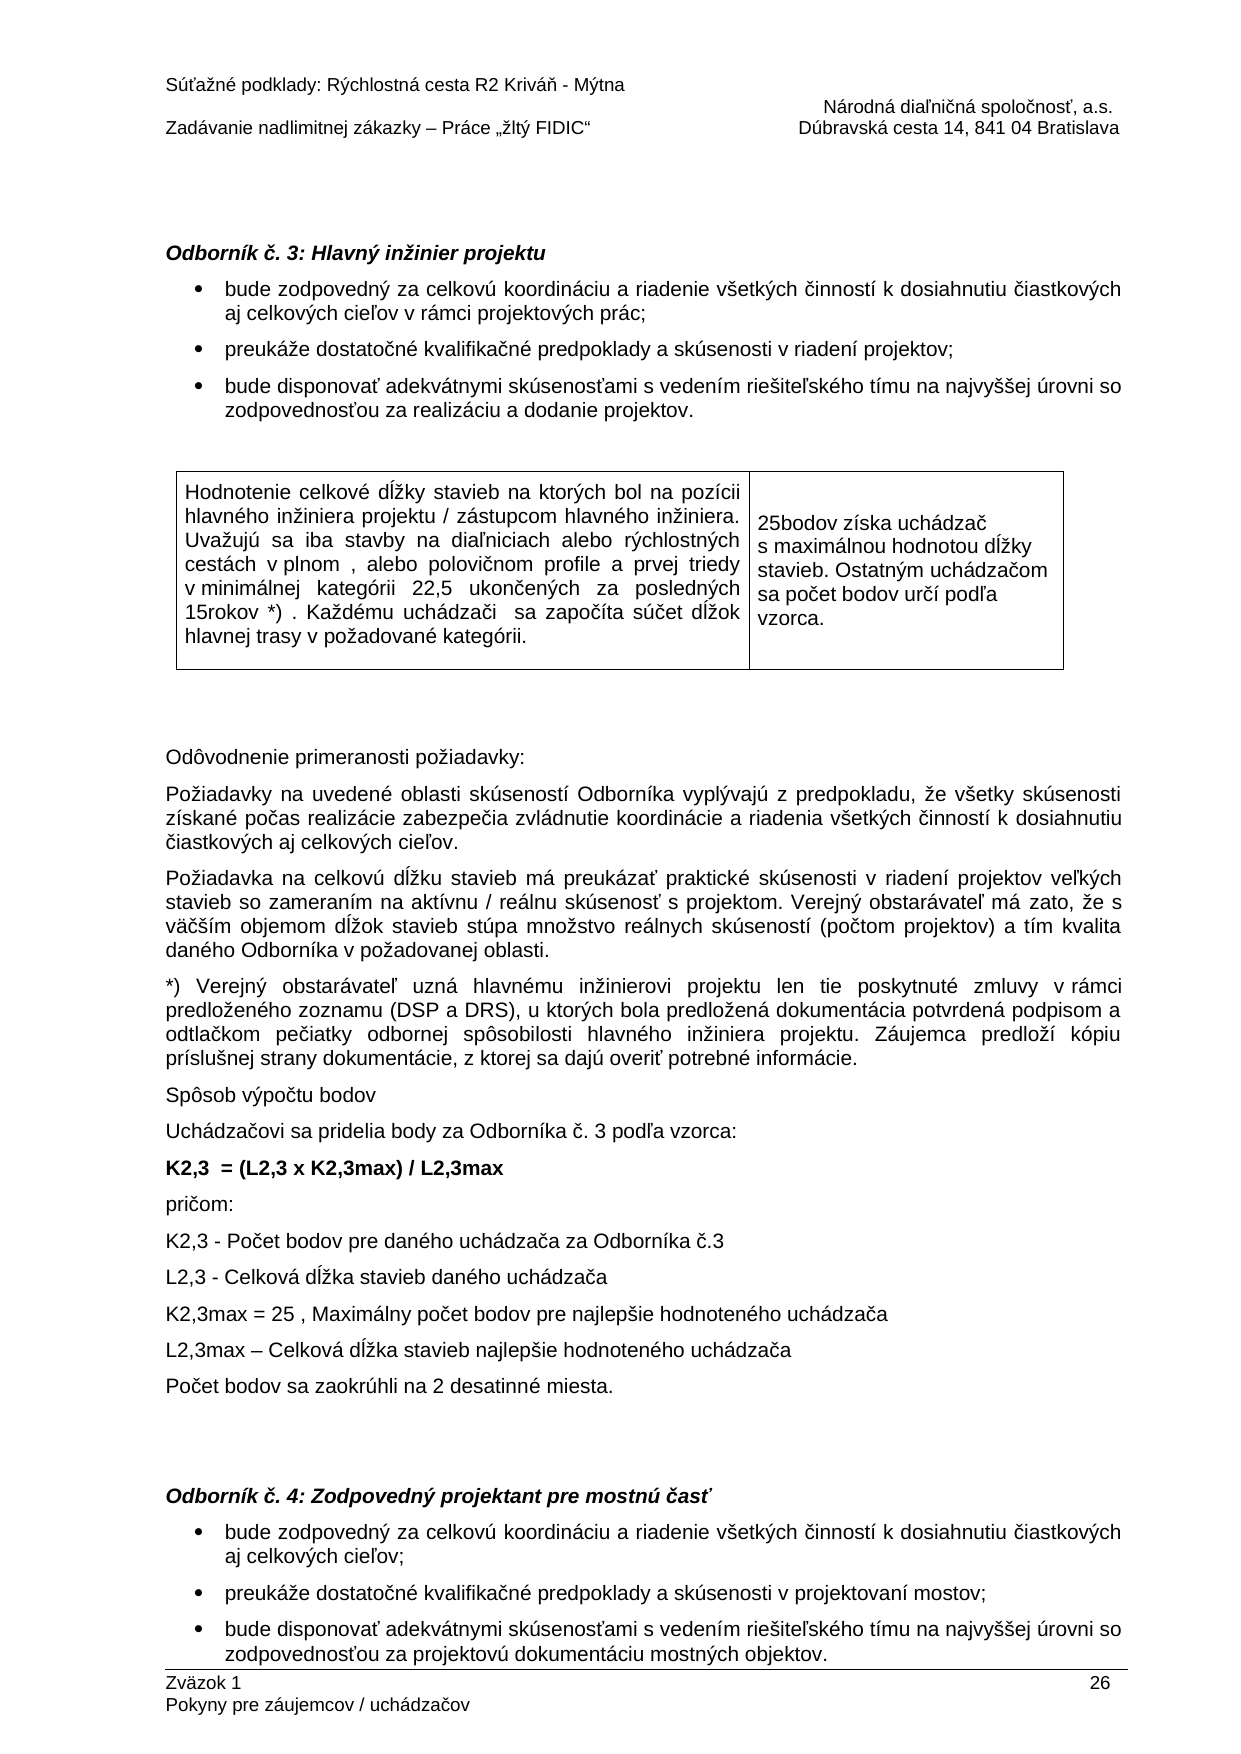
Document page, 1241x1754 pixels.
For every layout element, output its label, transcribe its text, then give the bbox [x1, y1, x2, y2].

text Požiadavky na uvedené oblasti skúseností Odborníka vyplývajú z predpokladu, že všetky skúsenosti získané počas realizácie zabezpečia zvládnutie koordinácie a riadenia všetkých činností k dosiahnutiu čiastkových aj celkových cieľov. [165, 782, 1122, 853]
text Spôsob výpočtu bodov [165, 1083, 1122, 1107]
list bude zodpovedný za celkovú koordináciu a riadenie všetkých činností k dosiahnutiu čiastkových aj celkových cieľov v rámci projektových prác; [195, 277, 1122, 325]
list bude disponovať adekvátnymi skúsenosťami s vedením riešiteľského tímu na najvyššej úrovni so zodpovednosťou za realizáciu a dodanie projektov. [195, 374, 1122, 422]
text Počet bodov sa zaokrúhli na 2 desatinné miesta. [165, 1374, 1122, 1398]
text Uchádzačovi sa pridelia body za Odborníka č. 3 podľa vzorca: [165, 1119, 1122, 1143]
text K2,3 - Počet bodov pre daného uchádzača za Odborníka č.3 [165, 1228, 1122, 1252]
text K2,3max = 25 , Maximálny počet bodov pre najlepšie hodnoteného uchádzača [165, 1301, 1122, 1325]
table_header Hodnotenie celkové dĺžky stavieb na ktorých bol na pozícii hlavného inžiniera projektu / zástupcom hlavného inžiniera. Uvažujú sa iba stavby na diaľniciach alebo rýchlostných cestách v plnom , alebo polovičnom profile a prvej triedy v minimálnej kategórii 22,5 ukončených za posledných 15rokov *) . Každému uchádzači sa započíta súčet dĺžok hlavnej trasy v požadované kategórii. [177, 472, 749, 669]
list bude disponovať adekvátnymi skúsenosťami s vedením riešiteľského tímu na najvyššej úrovni so zodpovednosťou za projektovú dokumentáciu mostných objektov. [195, 1617, 1122, 1665]
text L2,3 - Celková dĺžka stavieb daného uchádzača [165, 1265, 1122, 1289]
list bude zodpovedný za celkovú koordináciu a riadenie všetkých činností k dosiahnutiu čiastkových aj celkových cieľov; [195, 1520, 1122, 1568]
text *) Verejný obstarávateľ uzná hlavnému inžinierovi projektu len tie poskytnuté zmluvy v rámci predloženého zoznamu (DSP a DRS), u ktorých bola predložená dokumentácia potvrdená podpisom a odtlačkom pečiatky odbornej spôsobilosti hlavného inžiniera projektu. Záujemca predloží kópiu príslušnej strany dokumentácie, z ktorej sa dajú overiť potrebné informácie. [165, 974, 1122, 1070]
table_header 25bodov získa uchádzač s maximálnou hodnotou dĺžky stavieb. Ostatným uchádzačom sa počet bodov určí podľa vzorca. [750, 472, 1063, 669]
list preukáže dostatočné kvalifikačné predpoklady a skúsenosti v riadení projektov; [195, 337, 1122, 361]
text Odôvodnenie primeranosti požiadavky: [165, 745, 1122, 769]
text L2,3max – Celková dĺžka stavieb najlepšie hodnoteného uchádzača [165, 1338, 1122, 1362]
text Odborník č. 4: Zodpovedný projektant pre mostnú časť [165, 1484, 1122, 1508]
text pričom: [165, 1192, 1122, 1216]
text Odborník č. 3: Hlavný inžinier projektu [165, 240, 1122, 264]
text Požiadavka na celkovú dĺžku stavieb má preukázať praktické skúsenosti v riadení projektov veľkých stavieb so zameraním na aktívnu / reálnu skúsenosť s projektom. Verejný obstarávateľ má zato, že s väčším objemom dĺžok stavieb stúpa množstvo reálnych skúseností (počtom projektov) a tím kvalita daného Odborníka v požadovanej oblasti. [165, 866, 1122, 962]
list preukáže dostatočné kvalifikačné predpoklady a skúsenosti v projektovaní mostov; [195, 1581, 1122, 1605]
text K2,3 = (L2,3 x K2,3max) / L2,3max [165, 1156, 1122, 1179]
